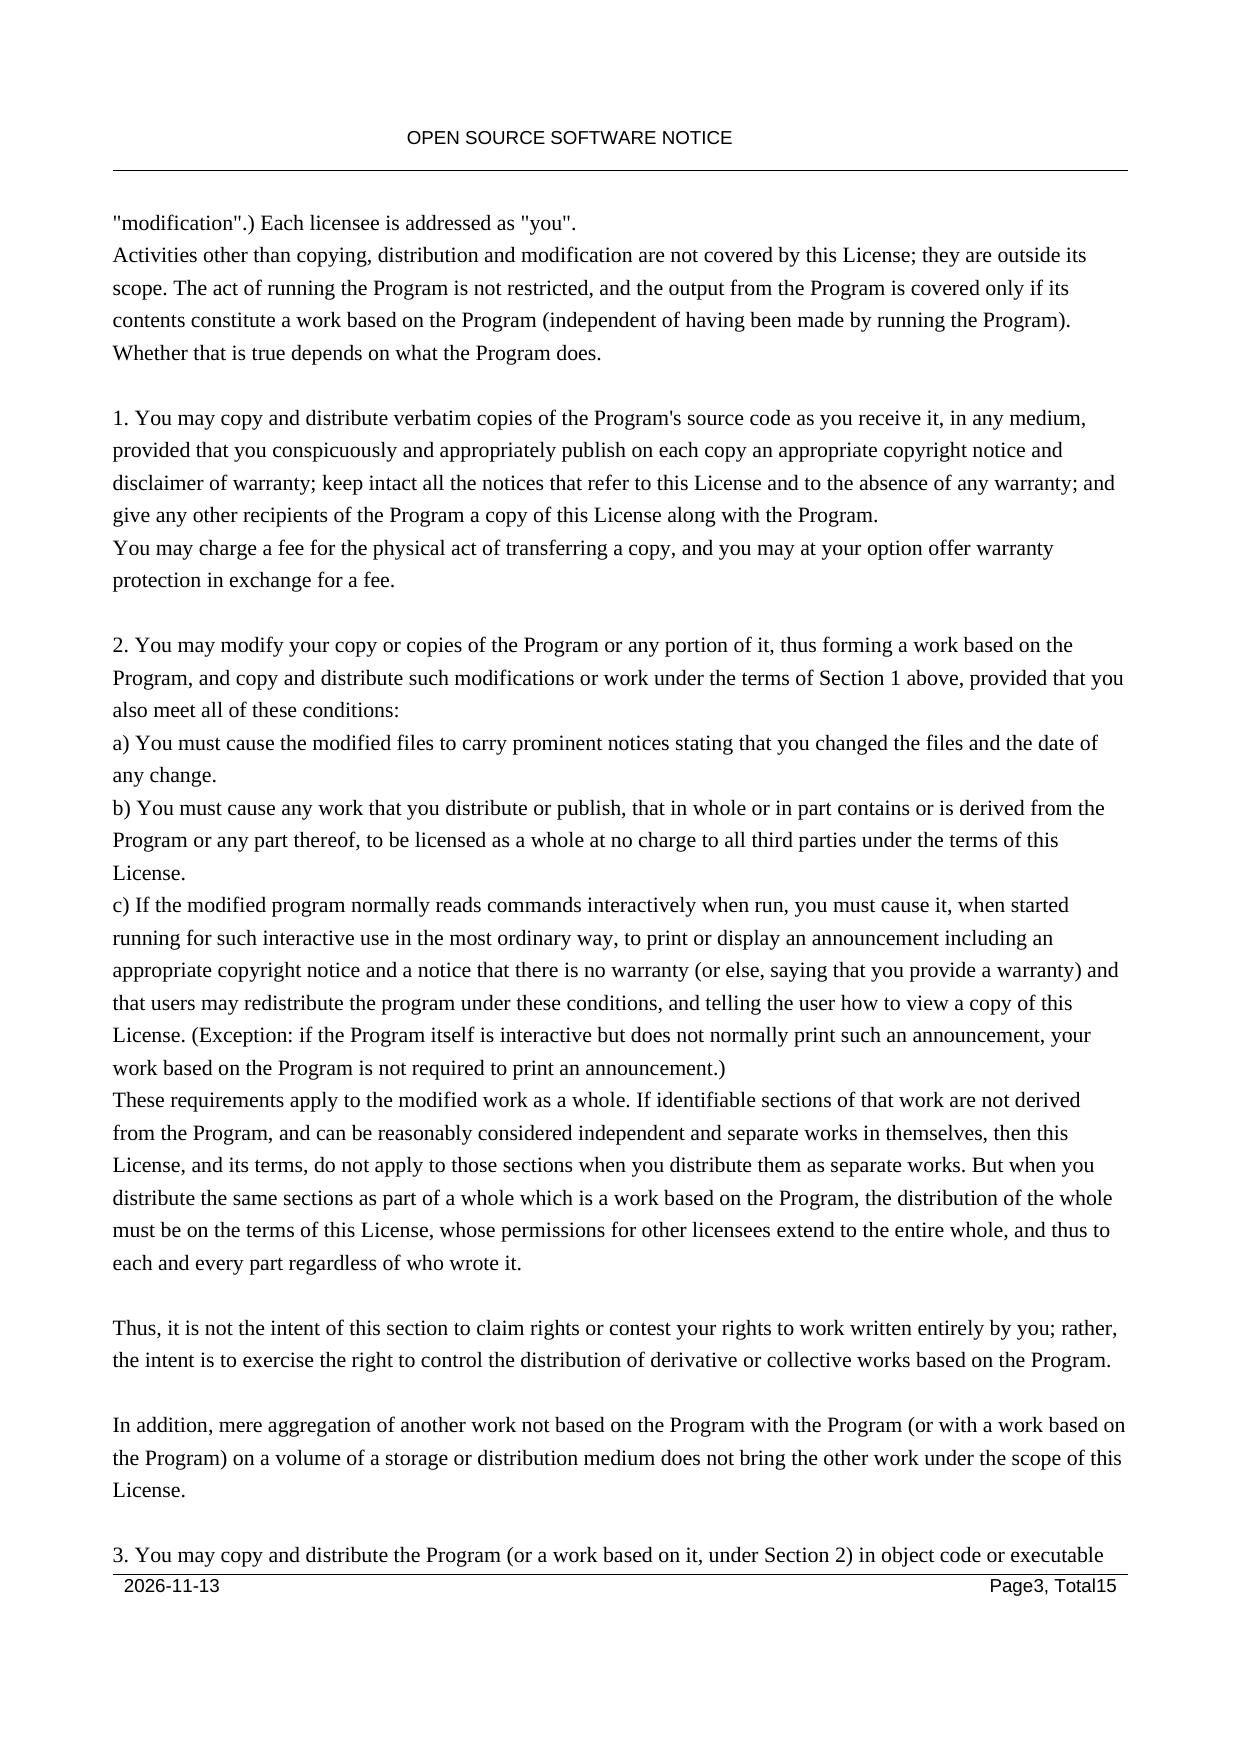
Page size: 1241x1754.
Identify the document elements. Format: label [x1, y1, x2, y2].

text [112, 206, 1128, 1571]
